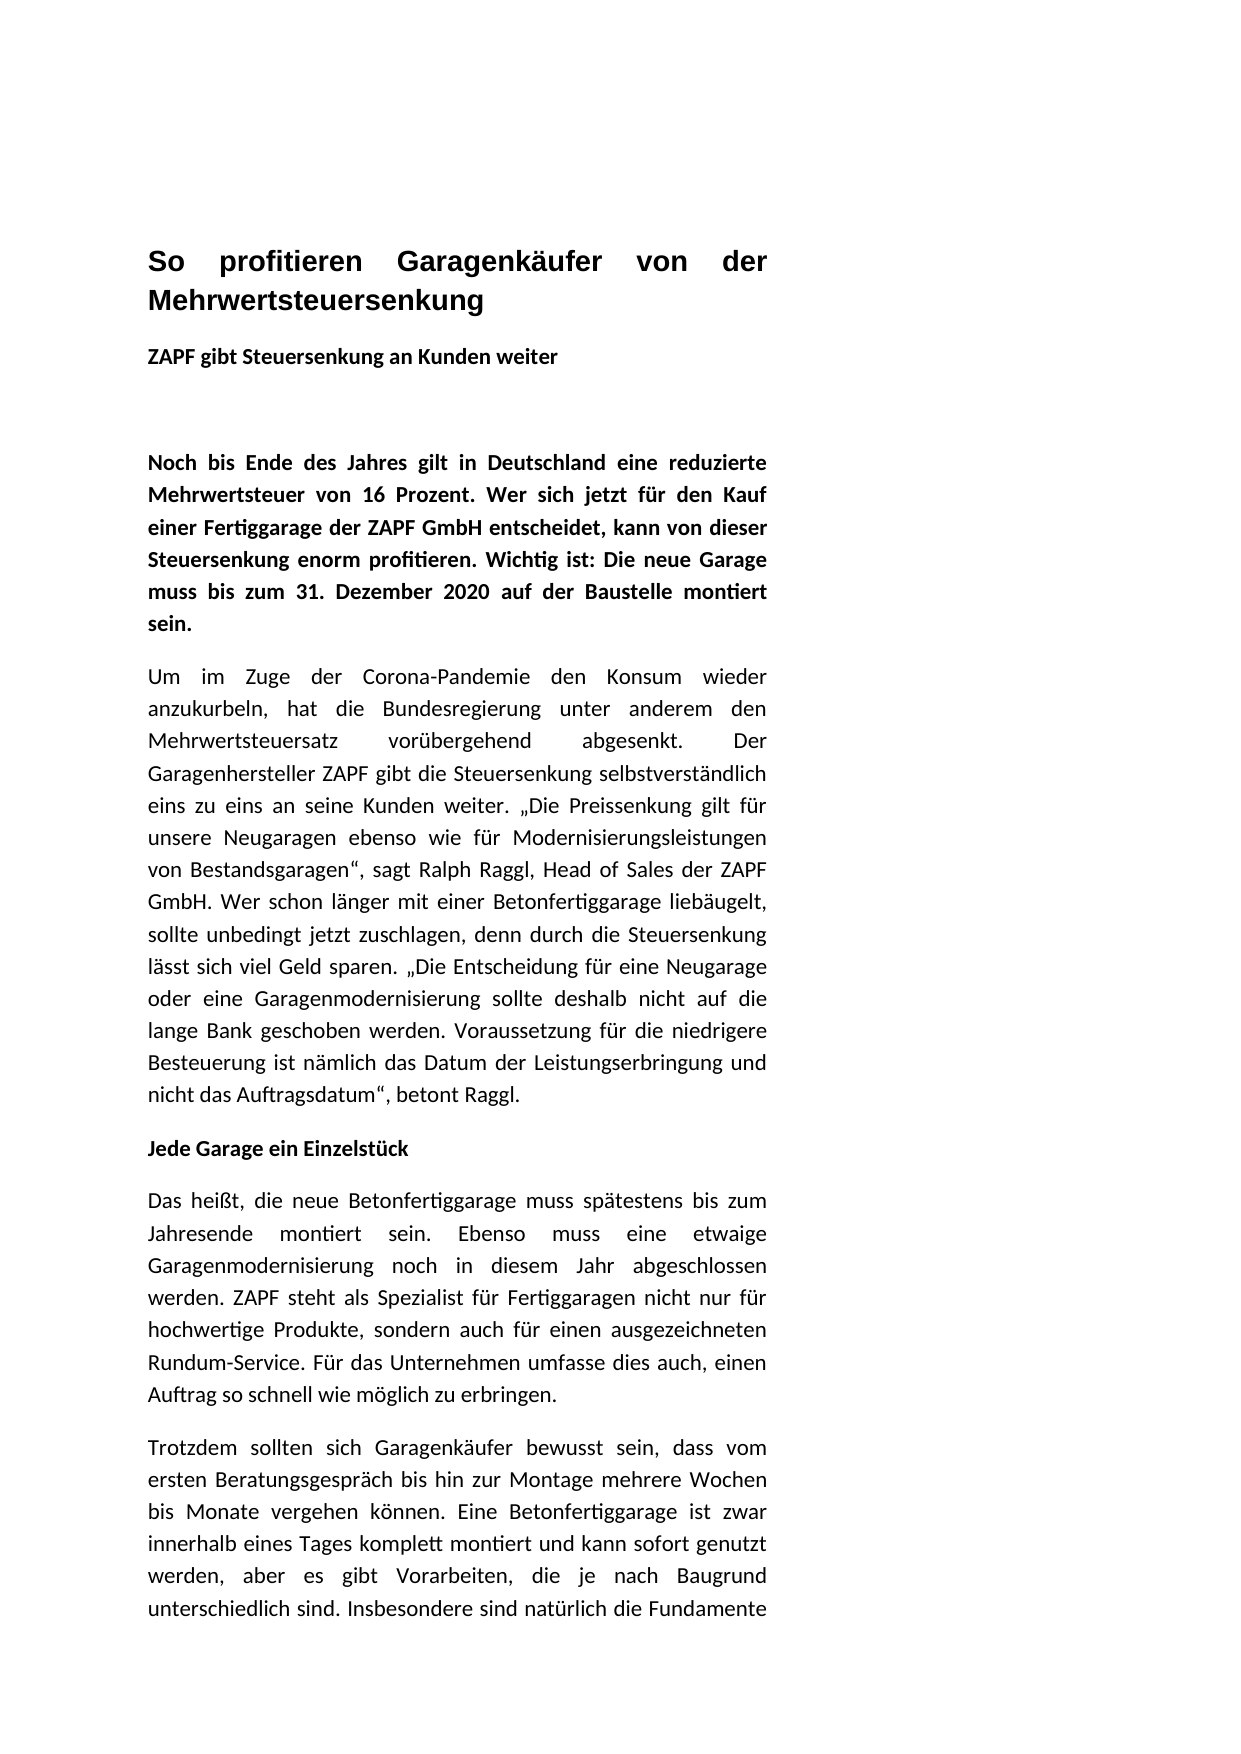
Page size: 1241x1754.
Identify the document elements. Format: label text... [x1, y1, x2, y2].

text Noch bis Ende des Jahres gilt in Deutschland eine reduzierte Mehrwertsteuer von 16 Prozent. Wer sich jetzt für den Kauf einer Fertiggarage der ZAPF GmbH entscheidet, kann von dieser Steuersenkung enorm profitieren. Wichtig ist: Die neue Garage muss bis zum 31. Dezember 2020 auf der Baustelle montiert sein. [148, 448, 768, 637]
text Um im Zuge der Corona-Pandemie den Konsum wieder anzukurbeln, hat die Bundesregierung unter anderem den Mehrwertsteuersatz vorübergehend abgesenkt. Der Garagenhersteller ZAPF gibt die Steuersenkung selbstverständlich eins zu eins an seine Kunden weiter. „Die Preissenkung gilt für unsere Neugaragen ebenso wie für Modernisierungsleistungen von Bestandsgaragen“, sagt Ralph Raggl, Head of Sales der ZAPF GmbH. Wer schon länger mit einer Betonfertiggarage liebäugelt, sollte unbedingt jetzt zuschlagen, denn durch die Steuersenkung lässt sich viel Geld sparen. „Die Entscheidung für eine Neugarage oder eine Garagenmodernisierung sollte deshalb nicht auf die lange Bank geschoben werden. Voraussetzung für die niedrigere Besteuerung ist nämlich das Datum der Leistungserbringung und nicht das Auftragsdatum“, betont Raggl. [148, 662, 768, 1109]
text So profitieren Garagenkäufer von der Mehrwertsteuersenkung [148, 244, 768, 316]
text Das heißt, die neue Betonfertiggarage muss spätestens bis zum Jahresende montiert sein. Ebenso muss eine etwaige Garagenmodernisierung noch in diesem Jahr abgeschlossen werden. ZAPF steht als Spezialist für Fertiggaragen nicht nur für hochwertige Produkte, sondern auch für einen ausgezeichneten Rundum-Service. Für das Unternehmen umfasse dies auch, einen Auftrag so schnell wie möglich zu erbringen. [148, 1187, 768, 1408]
text Jede Garage ein Einzelstück [148, 1134, 768, 1162]
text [148, 1433, 768, 1622]
text ZAPF gibt Steuersenkung an Kunden weiter [148, 342, 768, 370]
